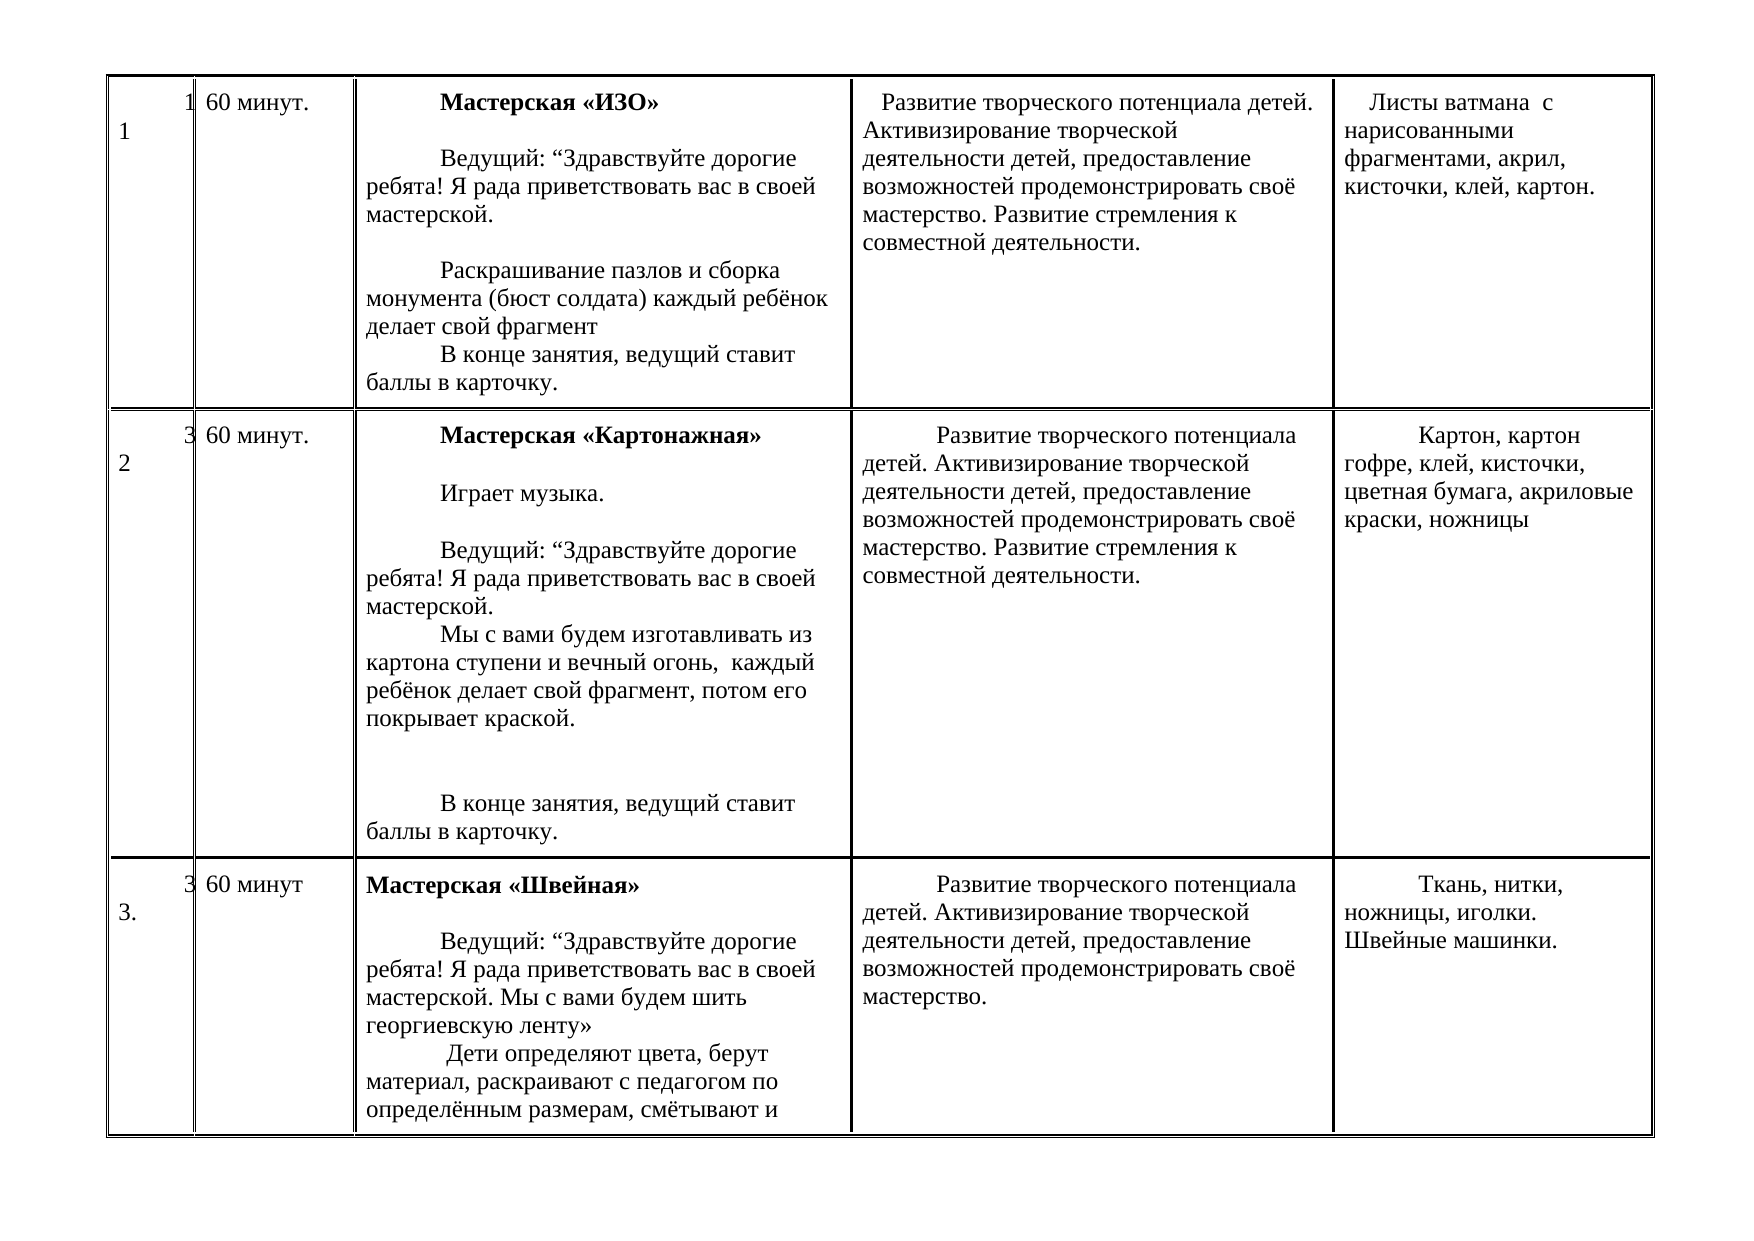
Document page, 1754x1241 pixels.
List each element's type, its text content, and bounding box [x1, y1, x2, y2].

table_cell 32 [109, 407, 193, 856]
table_cell 60 минут. [196, 411, 353, 856]
table_cell Развитие творческого потенциала детей. Активизирование творческой деятельности детей, предоставление возможностей продемонстрировать своё мастерство. Развитие стремления к совместной деятельности. [851, 77, 1333, 407]
table_cell 33. [109, 856, 194, 1134]
table_cell 60 минут [195, 856, 355, 1134]
table_cell Развитие творческого потенциала детей. Активизирование творческой деятельности детей, предоставление возможностей продемонстрировать своё мастерство. Развитие стремления к совместной деятельности. [853, 411, 1332, 856]
table_cell 60 минут. [195, 76, 355, 407]
table_cell Листы ватмана с нарисованными фрагментами, акрил, кисточки, клей, картон. [1333, 77, 1651, 407]
table_cell Картон, картон гофре, клей, кисточки, цветная бумага, акриловые краски, ножницы [1335, 407, 1652, 856]
table_cell Мастерская «ИЗО» Ведущий: “Здравствуйте дорогие ребята! Я рада приветствовать вас в своей мастерской. Раскрашивание пазлов и сборка монумента (бюст солдата) каждый ребёнок делает свой фрагмент В конце занятия, ведущий ставит баллы в карточку. [355, 77, 851, 407]
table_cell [1333, 856, 1651, 1134]
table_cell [355, 859, 851, 1134]
table_cell 1 1 [109, 77, 194, 407]
table_cell Мастерская «Картонажная» Играет музыка. Ведущий: “Здравствуйте дорогие ребята! Я рада приветствовать вас в своей мастерской. Мы с вами будем изготавливать из картона ступени и вечный огонь, каждый ребёнок делает свой фрагмент, потом его покрывает краской. В конце занятия, ведущий ставит баллы в карточку. [357, 411, 850, 856]
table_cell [851, 859, 1333, 1134]
